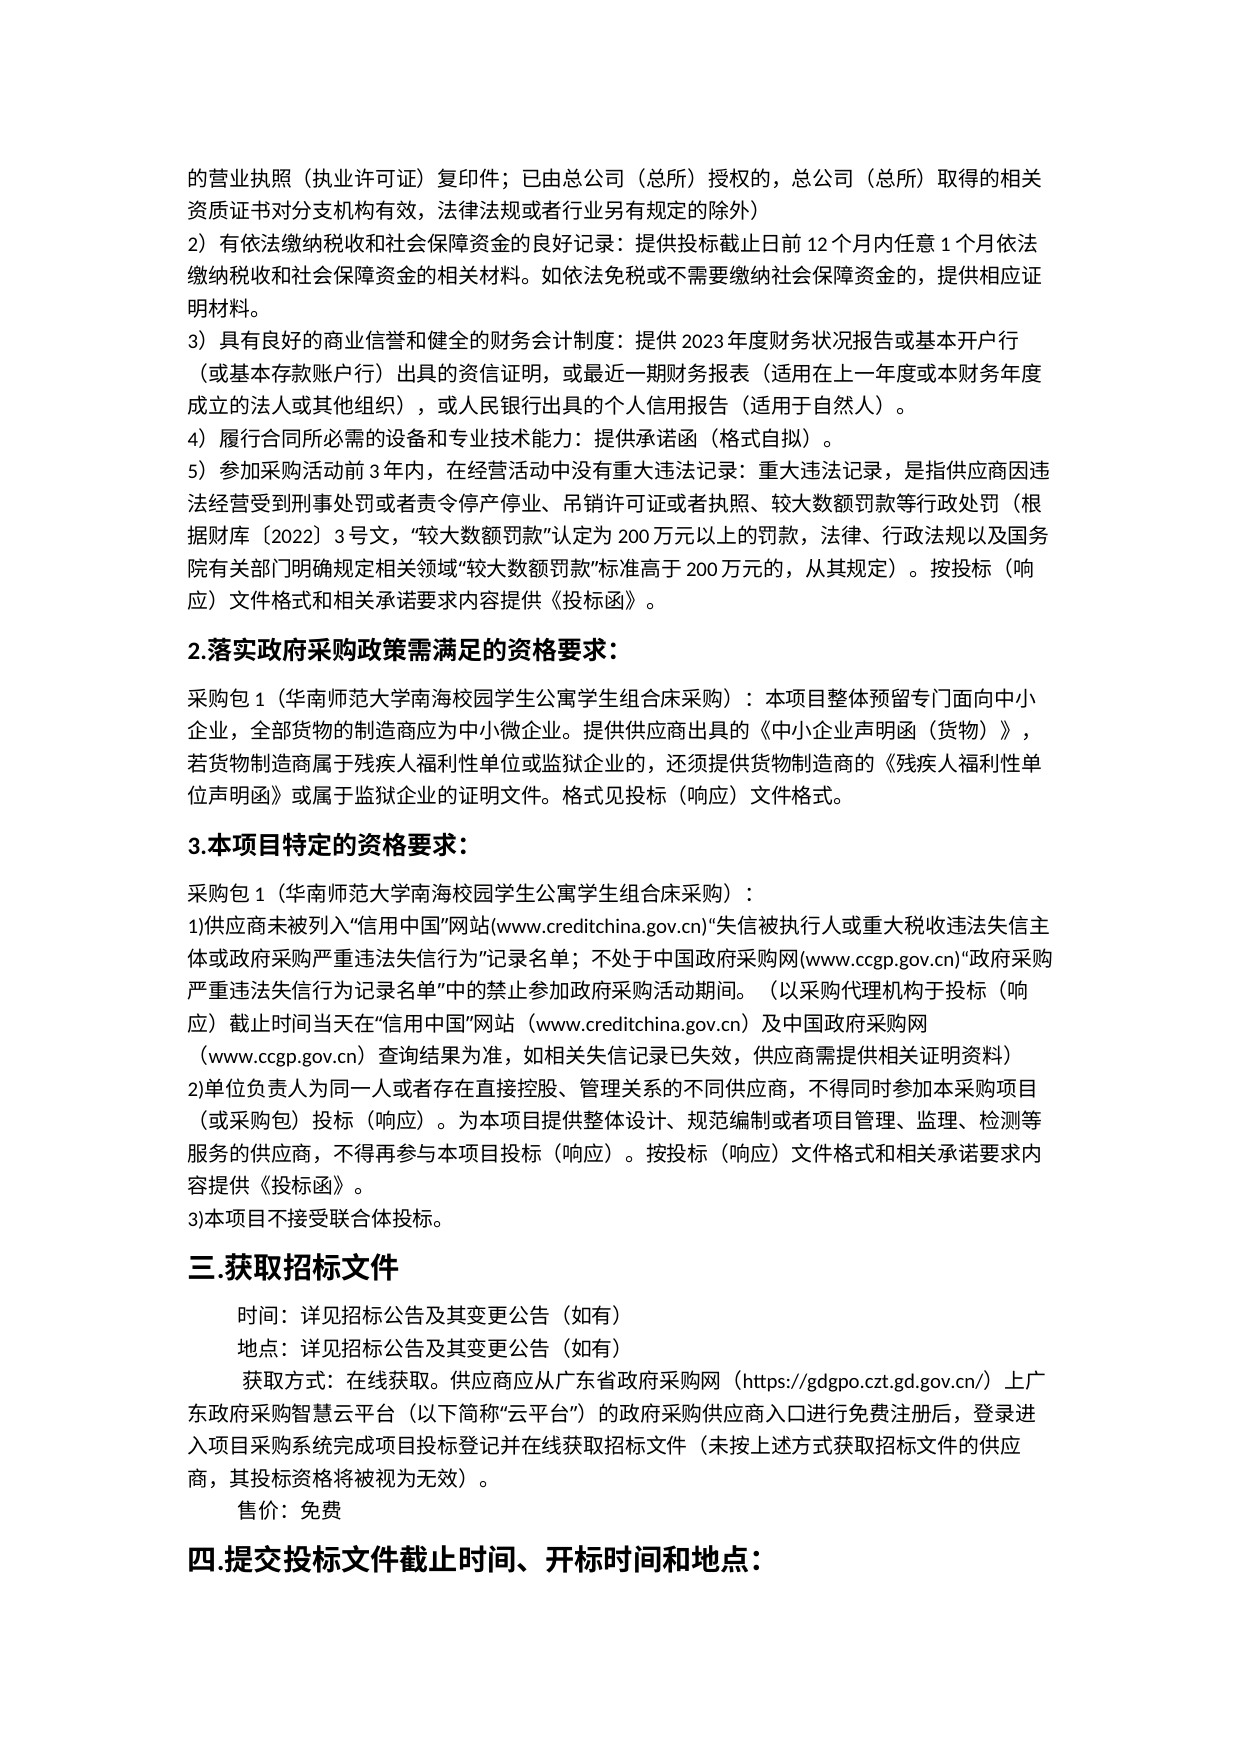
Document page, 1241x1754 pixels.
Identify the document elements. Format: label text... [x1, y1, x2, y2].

text 采购包1（华南师范大学南海校园学生公寓学生组合床采购）： [187, 877, 1053, 909]
text 地点：详见招标公告及其变更公告（如有） [187, 1332, 1053, 1364]
text 四.提交投标文件截止时间、开标时间和地点： [187, 1527, 1053, 1592]
text 2.落实政府采购政策需满足的资格要求： [187, 617, 1053, 682]
text 1)供应商未被列入“信用中国”网站(www.creditchina.gov.cn)“失信被执行人或重大税收违法失信主体或政府采购严重违法失信行为”记录名单；不处于中国政府采购网(www.ccgp.gov.cn)“政府采购严重违法失信行为记录名单”中的禁止参加政府采购活动期间。（以采购代理机构于投标（响应）截止时间当天在“信用中国”网站（www.creditchina.gov.cn）及中国政府采购网（www.ccgp.gov.cn）查询结果为准，如相关失信记录已失效，供应商需提供相关证明资料） [187, 909, 1053, 1072]
text 2）有依法缴纳税收和社会保障资金的良好记录：提供投标截止日前12个月内任意1个月依法缴纳税收和社会保障资金的相关材料。如依法免税或不需要缴纳社会保障资金的，提供相应证明材料。 [187, 227, 1053, 324]
text 三.获取招标文件 [187, 1234, 1053, 1299]
text 售价：免费 [187, 1494, 1053, 1527]
text 3.本项目特定的资格要求： [187, 812, 1053, 877]
text 获取方式：在线获取。供应商应从广东省政府采购网（https://gdgpo.czt.gd.gov.cn/）上广东政府采购智慧云平台（以下简称“云平台”）的政府采购供应商入口进行免费注册后，登录进入项目采购系统完成项目投标登记并在线获取招标文件（未按上述方式获取招标文件的供应商，其投标资格将被视为无效）。 [187, 1364, 1053, 1494]
text 时间：详见招标公告及其变更公告（如有） [187, 1299, 1053, 1332]
text 3)本项目不接受联合体投标。 [187, 1202, 1053, 1234]
text 采购包1（华南师范大学南海校园学生公寓学生组合床采购）：本项目整体预留专门面向中小企业，全部货物的制造商应为中小微企业。提供供应商出具的《中小企业声明函（货物）》，若货物制造商属于残疾人福利性单位或监狱企业的，还须提供货物制造商的《残疾人福利性单位声明函》或属于监狱企业的证明文件。格式见投标（响应）文件格式。 [187, 682, 1053, 812]
text 4）履行合同所必需的设备和专业技术能力：提供承诺函（格式自拟）。 [187, 422, 1053, 454]
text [187, 162, 1053, 227]
text 2)单位负责人为同一人或者存在直接控股、管理关系的不同供应商，不得同时参加本采购项目（或采购包）投标（响应）。为本项目提供整体设计、规范编制或者项目管理、监理、检测等服务的供应商，不得再参与本项目投标（响应）。按投标（响应）文件格式和相关承诺要求内容提供《投标函》。 [187, 1072, 1053, 1202]
text 3）具有良好的商业信誉和健全的财务会计制度：提供2023年度财务状况报告或基本开户行（或基本存款账户行）出具的资信证明，或最近一期财务报表（适用在上一年度或本财务年度成立的法人或其他组织），或人民银行出具的个人信用报告（适用于自然人）。 [187, 324, 1053, 422]
text 5）参加采购活动前3年内，在经营活动中没有重大违法记录：重大违法记录，是指供应商因违法经营受到刑事处罚或者责令停产停业、吊销许可证或者执照、较大数额罚款等行政处罚（根据财库〔2022〕3号文，“较大数额罚款”认定为200万元以上的罚款，法律、行政法规以及国务院有关部门明确规定相关领域“较大数额罚款”标准高于200万元的，从其规定）。按投标（响应）文件格式和相关承诺要求内容提供《投标函》。 [187, 454, 1053, 617]
